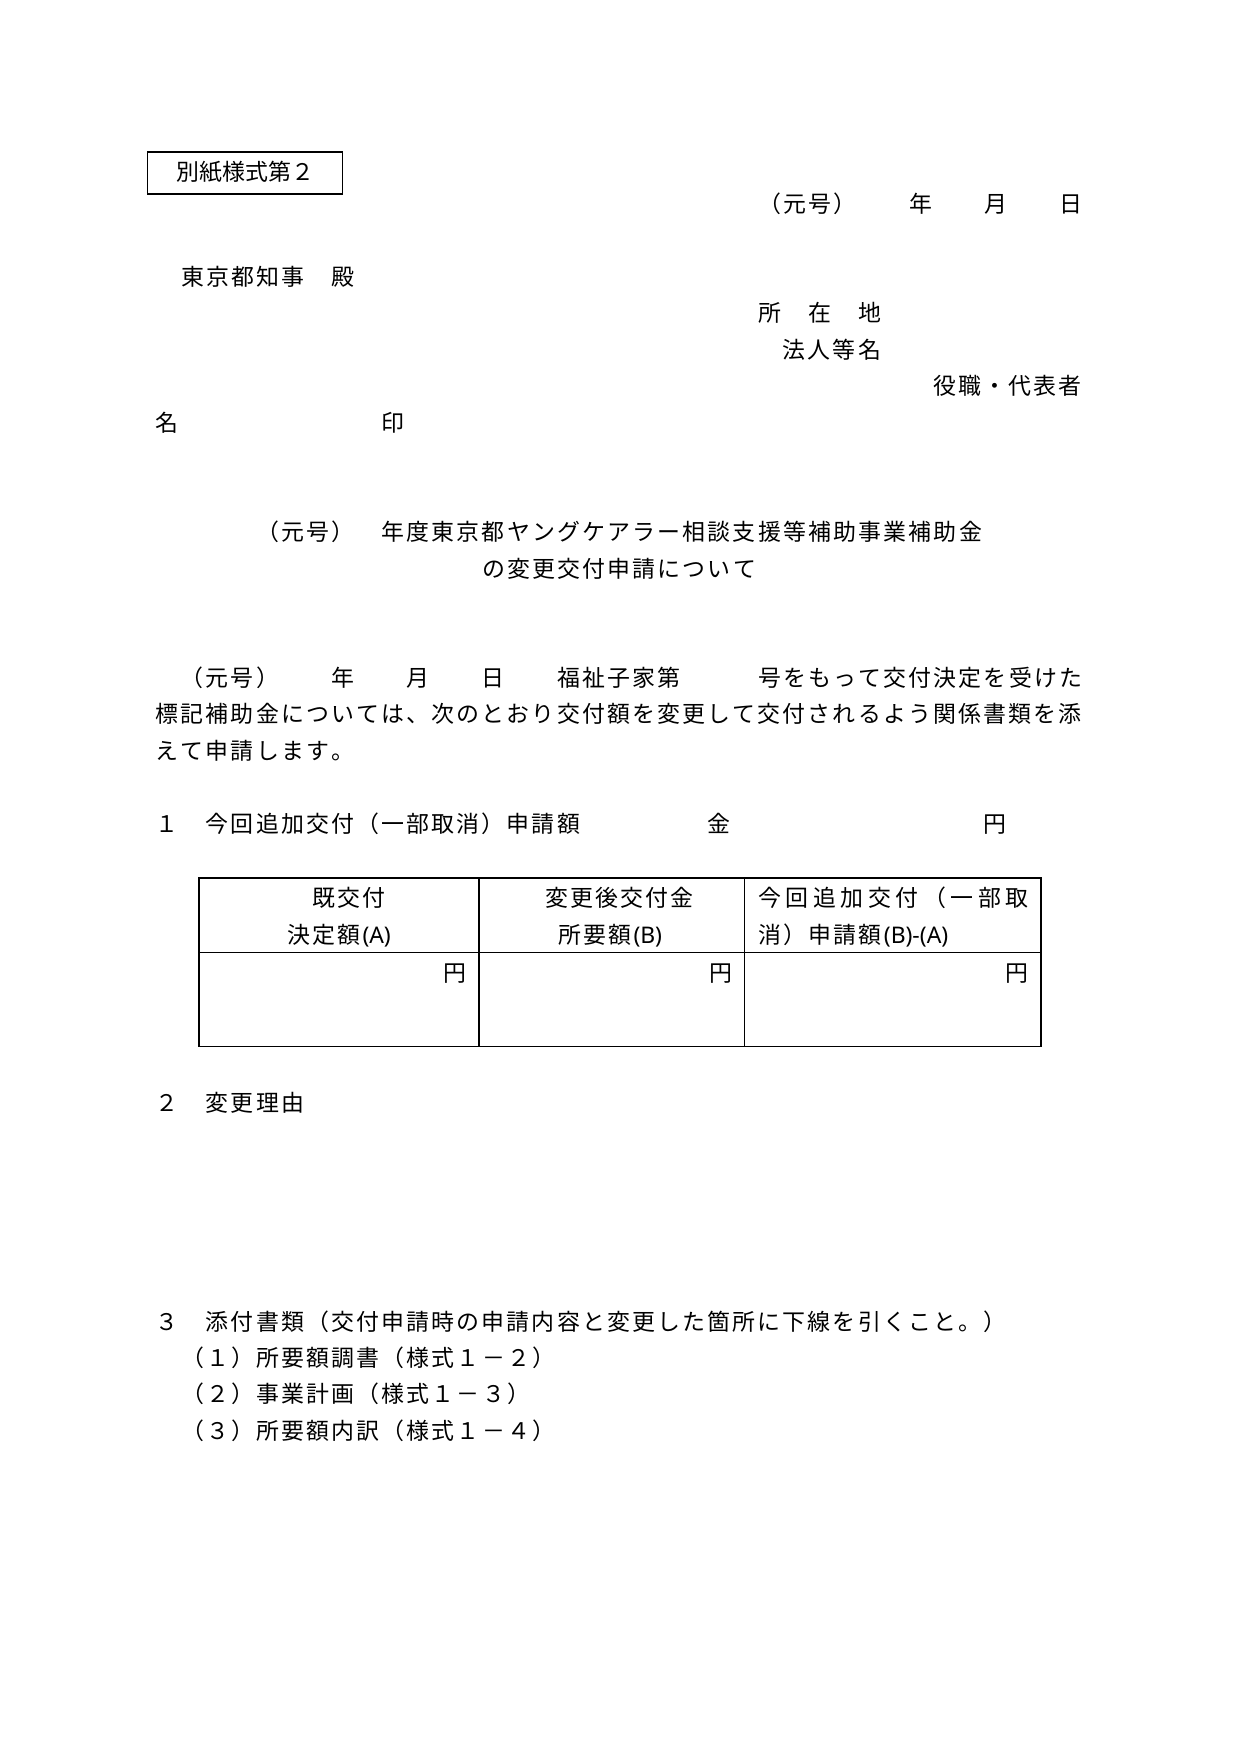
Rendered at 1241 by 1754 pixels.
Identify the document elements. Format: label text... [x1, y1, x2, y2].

text （３）所要額内訳（様式１－４） [156, 1411, 1084, 1448]
text １ 今回追加交付（一部取消）申請額 金 円 [156, 804, 1084, 841]
text 東京都知事 殿 [156, 257, 1084, 294]
text 法人等名 [156, 330, 1084, 367]
table_cell 円 [745, 953, 1040, 1046]
table_header 既交付 決定額(A) [200, 879, 478, 952]
text （元号） 年 月 日 福祉子家第 号をもって交付決定を受けた標記補助金については、次のとおり交付額を変更して交付されるよう関係書類を添えて申請します。 [156, 658, 1084, 768]
text 所 在 地 [156, 294, 1084, 330]
table_cell 円 [200, 953, 478, 1046]
text の変更交付申請について [156, 549, 1084, 585]
table_header 変更後交付金 所要額(B) [480, 879, 744, 952]
text ３ 添付書類（交付申請時の申請内容と変更した箇所に下線を引くこと。） [156, 1302, 1084, 1338]
text （元号） 年度東京都ヤングケアラー相談支援等補助事業補助金 [156, 512, 1084, 549]
text （２）事業計画（様式１－３） [156, 1375, 1084, 1411]
table_header 今回追加交付（一部取消）申請額(B)-(A) [745, 879, 1040, 952]
text （元号） 年 月 日 [156, 184, 1084, 221]
text （１）所要額調書（様式１－２） [156, 1338, 1084, 1375]
text 役職・代表者名 印 [156, 367, 1084, 439]
text ２ 変更理由 [156, 1083, 1084, 1119]
table_cell 円 [480, 953, 744, 1046]
